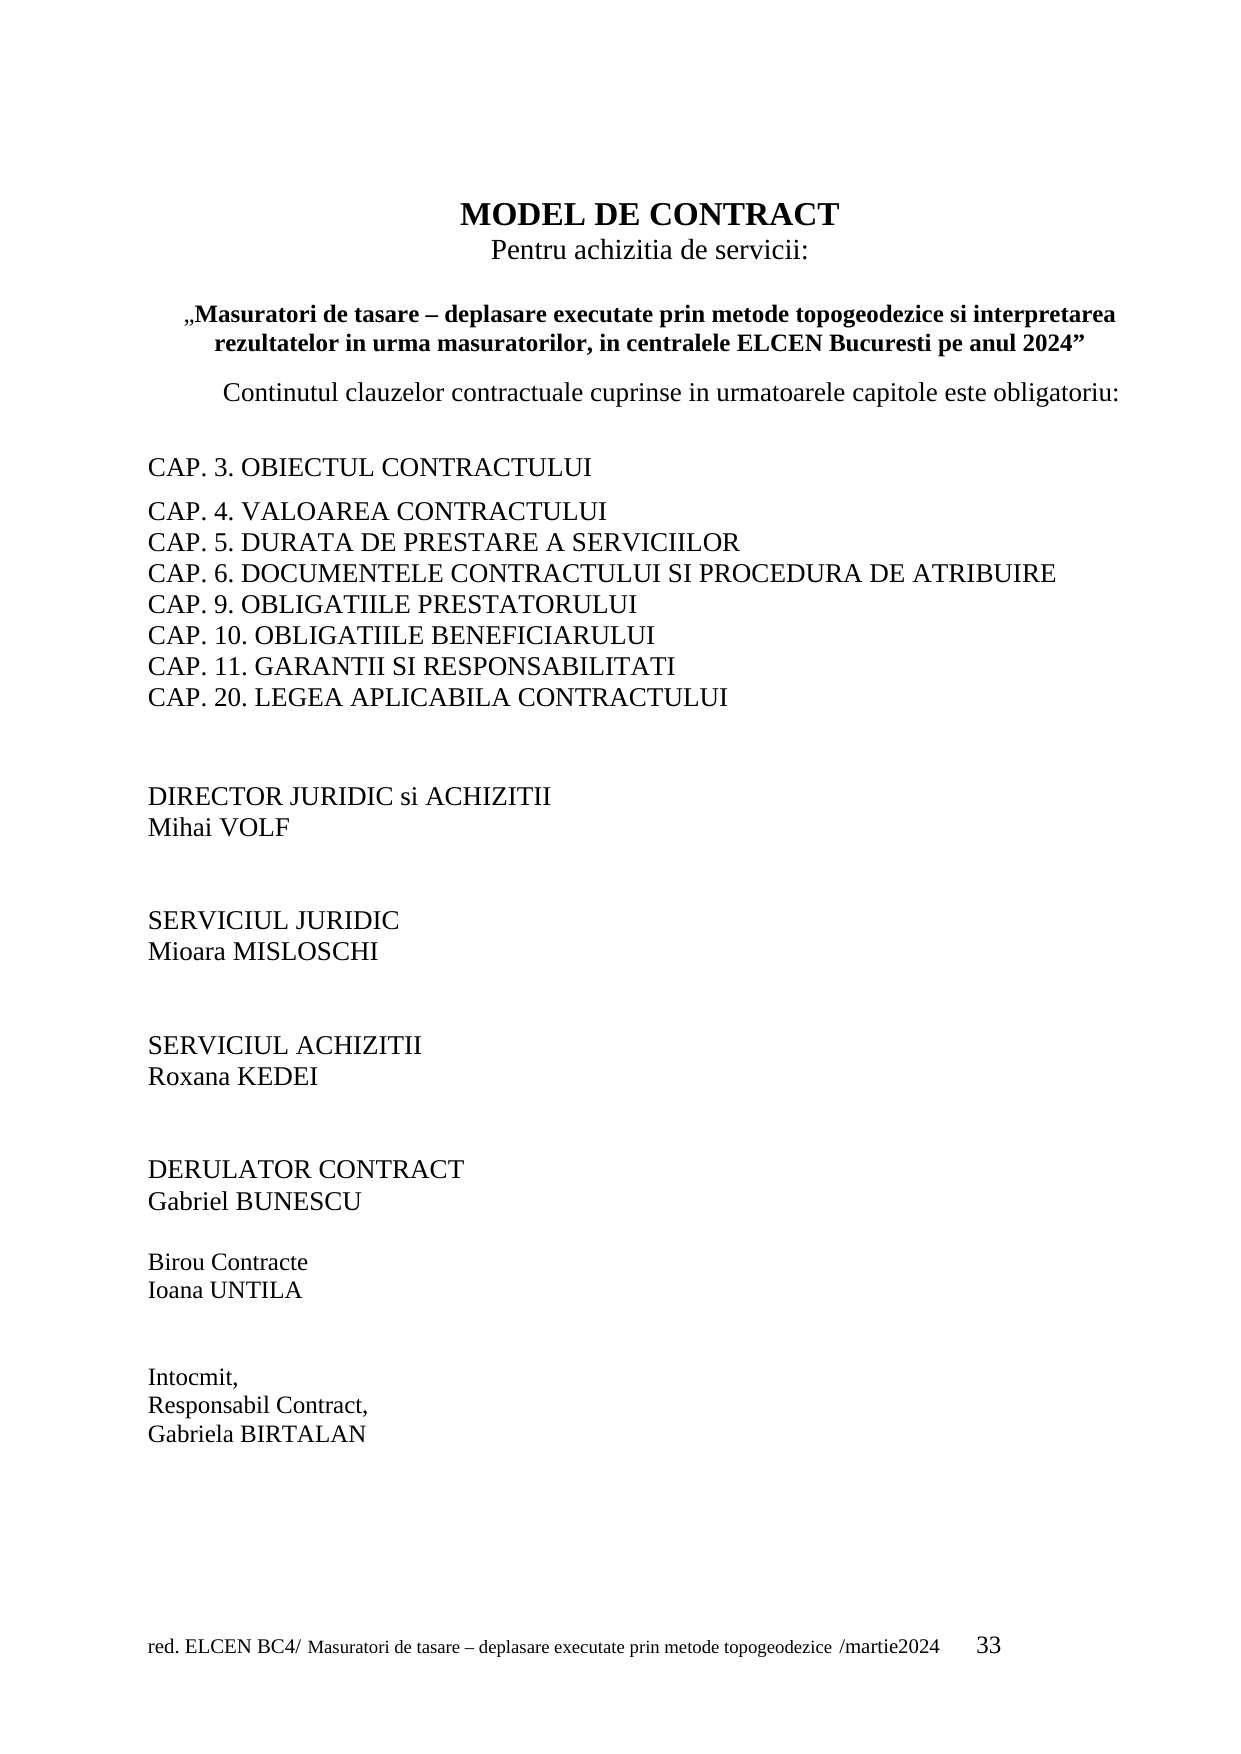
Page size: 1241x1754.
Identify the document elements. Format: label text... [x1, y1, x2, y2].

text Roxana KEDEI [148, 1060, 1152, 1091]
text Continutul clauzelor contractuale cuprinse in urmatoarele capitole este obligatoriu: [148, 376, 1152, 407]
text CAP. 6. DOCUMENTELE CONTRACTULUI SI PROCEDURA DE ATRIBUIRE [148, 557, 1152, 588]
text Gabriela BIRTALAN [148, 1419, 1152, 1448]
text Pentru achizitia de servicii: [148, 232, 1152, 266]
text Birou Contracte [148, 1247, 1152, 1276]
text Intocmit, [148, 1362, 1152, 1391]
text CAP. 9. OBLIGATIILE PRESTATORULUI [148, 588, 1152, 619]
text DERULATOR CONTRACT [148, 1153, 1152, 1184]
text Ioana UNTILA [148, 1276, 1152, 1304]
subtitle MODEL DE CONTRACT [148, 194, 1152, 232]
text SERVICIUL ACHIZITII [148, 1029, 1152, 1060]
text CAP. 20. LEGEA APLICABILA CONTRACTULUI [148, 681, 1152, 713]
text Mioara MISLOSCHI [148, 935, 1152, 967]
text CAP. 10. OBLIGATIILE BENEFICIARULUI [148, 619, 1152, 650]
text Mihai VOLF [148, 811, 1152, 842]
text CAP. 3. OBIECTUL CONTRACTULUI [148, 451, 1152, 482]
text Gabriel BUNESCU [148, 1184, 1152, 1216]
text DIRECTOR JURIDIC si ACHIZITII [148, 780, 1152, 811]
text „Masuratori de tasare – deplasare executate prin metode topogeodezice si interpretarea rezultatelor in urma masuratorilor, in centralele ELCEN Bucuresti pe anul 2024” [148, 299, 1152, 357]
text SERVICIUL JURIDIC [148, 904, 1152, 935]
text CAP. 11. GARANTII SI RESPONSABILITATI [148, 650, 1152, 681]
text CAP. 5. DURATA DE PRESTARE A SERVICIILOR [148, 526, 1152, 557]
text CAP. 4. VALOAREA CONTRACTULUI [148, 494, 1152, 526]
text Responsabil Contract, [148, 1391, 1152, 1419]
